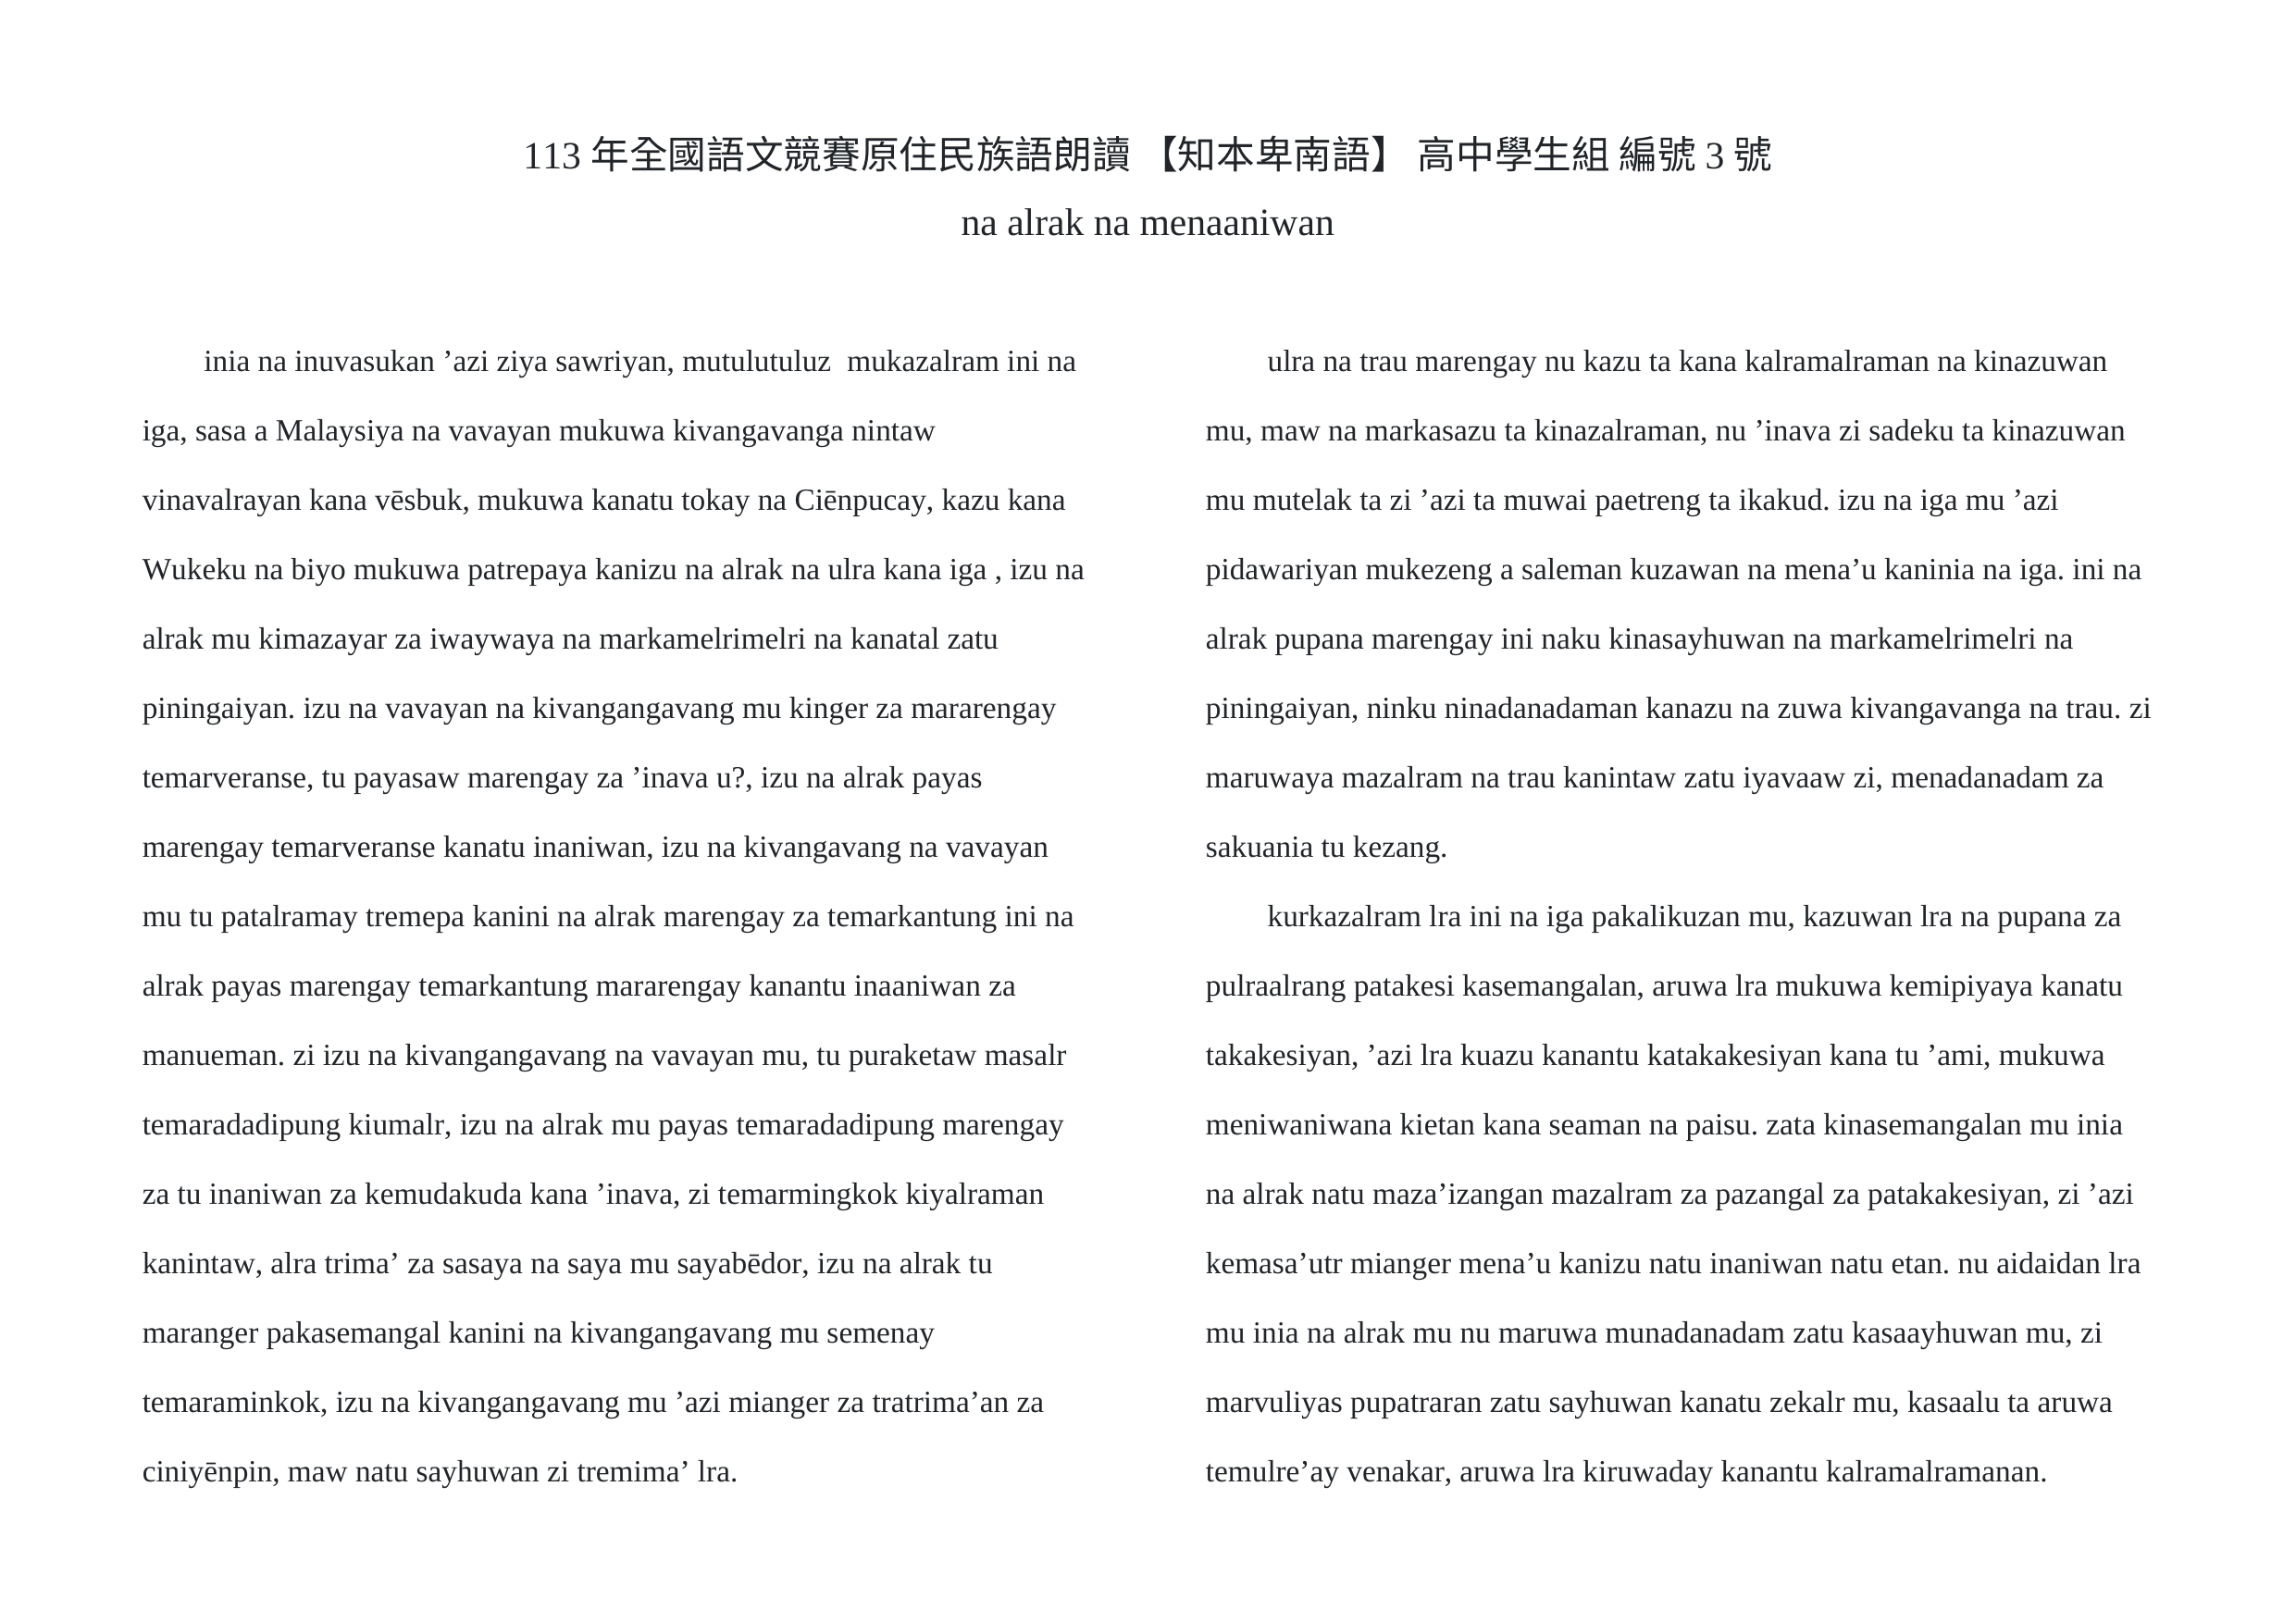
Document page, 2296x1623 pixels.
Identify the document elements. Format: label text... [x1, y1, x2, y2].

text inia na inuvasukan ’azi ziya sawriyan, mutulutuluz mukazalram ini na iga, sasa a Malaysiya na vavayan mukuwa kivangavanga nintaw vinavalrayan kana vēsbuk, mukuwa kanatu tokay na Ciēnpucay, kazu kana Wukeku na biyo mukuwa patrepaya kanizu na alrak na ulra kana iga , izu na alrak mu kimazayar za iwaywaya na markamelrimelri na kanatal zatu piningaiyan. izu na vavayan na kivangangavang mu kinger za mararengay temarveranse, tu payasaw marengay za ’inava u?, izu na alrak payas marengay temarveranse kanatu inaniwan, izu na kivangavang na vavayan mu tu patalramay tremepa kanini na alrak marengay za temarkantung ini na alrak payas marengay temarkantung mararengay kanantu inaaniwan za manueman. zi izu na kivangangavang na vavayan mu, tu puraketaw masalr temaradadipung kiumalr, izu na alrak mu payas temaradadipung marengay za tu inaniwan za kemudakuda kana ’inava, zi temarmingkok kiyalraman kanintaw, alra trima’ za sasaya na saya mu sayabēdor, izu na alrak tu maranger pakasemangal kanini na kivangangavang mu semenay temaraminkok, izu na kivangangavang mu ’azi mianger za tratrima’an za ciniyēnpin, maw natu sayhuwan zi tremima’ lra. [142, 326, 1090, 1505]
text ulra na trau marengay nu kazu ta kana kalramalraman na kinazuwan mu, maw na markasazu ta kinazalraman, nu ’inava zi sadeku ta kinazuwan mu mutelak ta zi ’azi ta muwai paetreng ta ikakud. izu na iga mu ’azi pidawariyan mukezeng a saleman kuzawan na mena’u kaninia na iga. ini na alrak pupana marengay ini naku kinasayhuwan na markamelrimelri na piningaiyan, ninku ninadanadaman kanazu na zuwa kivangavanga na trau. zi maruwaya mazalram na trau kanintaw zatu iyavaaw zi, menadanadam za sakuania tu kezang. [1206, 326, 2153, 881]
text 113 年全國語文競賽原住民族語朗讀 【知本卑南語】 高中學生組 編號 3 號 [142, 118, 2153, 187]
text kurkazalram lra ini na iga pakalikuzan mu, kazuwan lra na pupana za pulraalrang patakesi kasemangalan, aruwa lra mukuwa kemipiyaya kanatu takakesiyan, ’azi lra kuazu kanantu katakakesiyan kana tu ’ami, mukuwa meniwaniwana kietan kana seaman na paisu. zata kinasemangalan mu inia na alrak natu maza’izangan mazalram za pazangal za patakakesiyan, zi ’azi kemasa’utr mianger mena’u kanizu natu inaniwan natu etan. nu aidaidan lra mu inia na alrak mu nu maruwa munadanadam zatu kasaayhuwan mu, zi marvuliyas pupatraran zatu sayhuwan kanatu zekalr mu, kasaalu ta aruwa temulre’ay venakar, aruwa lra kiruwaday kanantu kalramalramanan. [1206, 881, 2153, 1505]
text na alrak na menaaniwan [142, 187, 2153, 256]
